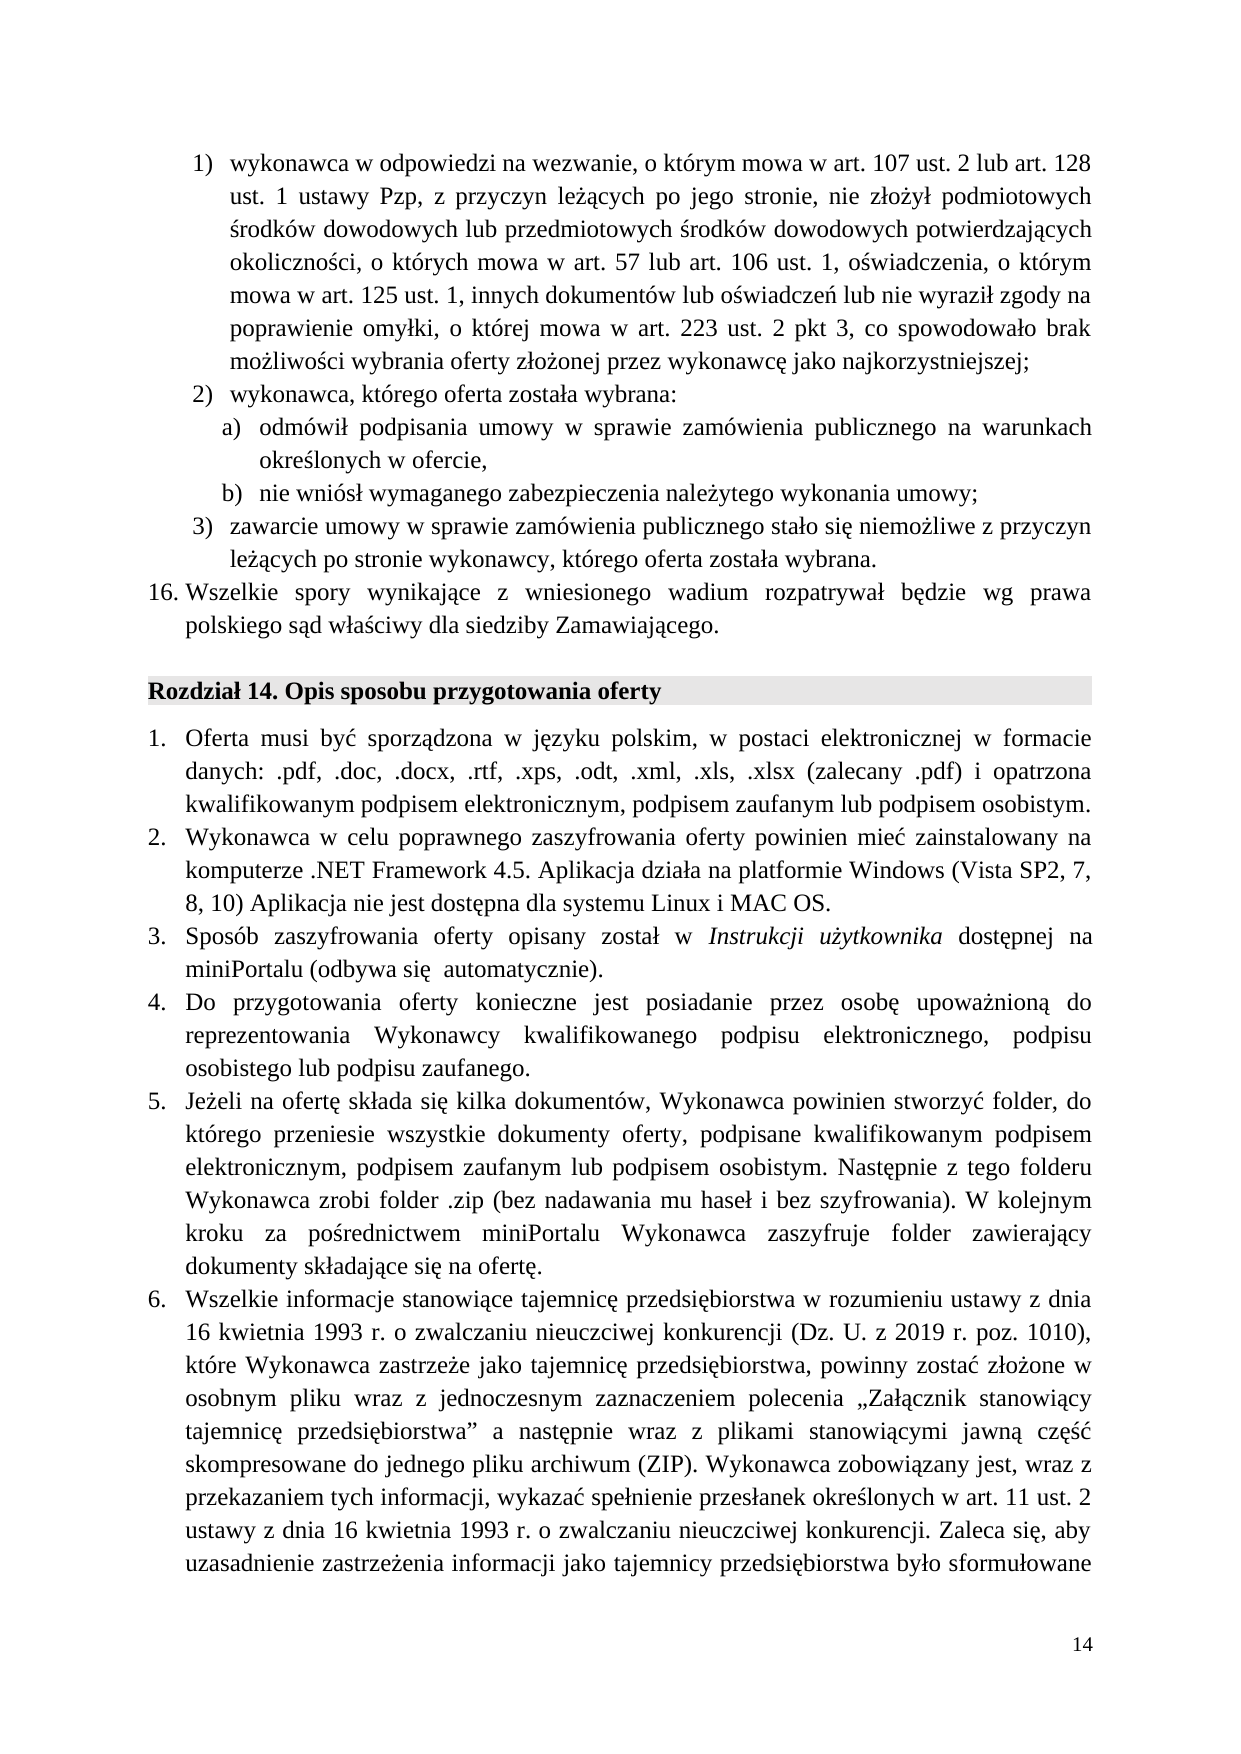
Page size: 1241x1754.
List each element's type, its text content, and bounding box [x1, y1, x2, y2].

list zawarcie umowy w sprawie zamówienia publicznego stało się niemożliwe z przyczyn leżących po stronie wykonawcy, którego oferta została wybrana. [192, 511, 1092, 573]
list Jeżeli na ofertę składa się kilka dokumentów, Wykonawca powinien stworzyć folder, do którego przeniesie wszystkie dokumenty oferty, podpisane kwalifikowanym podpisem elektronicznym, podpisem zaufanym lub podpisem osobistym. Następnie z tego folderu Wykonawca zrobi folder .zip (bez nadawania mu haseł i bez szyfrowania). W kolejnym kroku za pośrednictwem miniPortalu Wykonawca zaszyfruje folder zawierający dokumenty składające się na ofertę. [148, 1086, 1092, 1280]
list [148, 1284, 1092, 1577]
list Wszelkie spory wynikające z wniesionego wadium rozpatrywał będzie wg prawa polskiego sąd właściwy dla siedziby Zamawiającego. [148, 577, 1092, 639]
list wykonawca, którego oferta została wybrana: [192, 379, 1092, 408]
list nie wniósł wymaganego zabezpieczenia należytego wykonania umowy; [222, 478, 1092, 507]
list Wykonawca w celu poprawnego zaszyfrowania oferty powinien mieć zainstalowany na komputerze .NET Framework 4.5. Aplikacja działa na platformie Windows (Vista SP2, 7, 8, 10) Aplikacja nie jest dostępna dla systemu Linux i MAC OS. [148, 822, 1092, 917]
list wykonawca w odpowiedzi na wezwanie, o którym mowa w art. 107 ust. 2 lub art. 128 ust. 1 ustawy Pzp, z przyczyn leżących po jego stronie, nie złożył podmiotowych środków dowodowych lub przedmiotowych środków dowodowych potwierdzających okoliczności, o których mowa w art. 57 lub art. 106 ust. 1, oświadczenia, o którym mowa w art. 125 ust. 1, innych dokumentów lub oświadczeń lub nie wyraził zgody na poprawienie omyłki, o której mowa w art. 223 ust. 2 pkt 3, co spowodowało brak możliwości wybrania oferty złożonej przez wykonawcę jako najkorzystniejszej; [192, 148, 1092, 374]
list Oferta musi być sporządzona w języku polskim, w postaci elektronicznej w formacie danych: .pdf, .doc, .docx, .rtf, .xps, .odt, .xml, .xls, .xlsx (zalecany .pdf) i opatrzona kwalifikowanym podpisem elektronicznym, podpisem zaufanym lub podpisem osobistym. [148, 723, 1092, 818]
list odmówił podpisania umowy w sprawie zamówienia publicznego na warunkach określonych w ofercie, [222, 412, 1092, 474]
subtitle Rozdział 14. Opis sposobu przygotowania oferty [148, 676, 1092, 705]
list Do przygotowania oferty konieczne jest posiadanie przez osobę upoważnioną do reprezentowania Wykonawcy kwalifikowanego podpisu elektronicznego, podpisu osobistego lub podpisu zaufanego. [148, 987, 1092, 1082]
list Sposób zaszyfrowania oferty opisany został w Instrukcji użytkownika dostępnej na miniPortalu (odbywa się automatycznie). [148, 921, 1092, 983]
